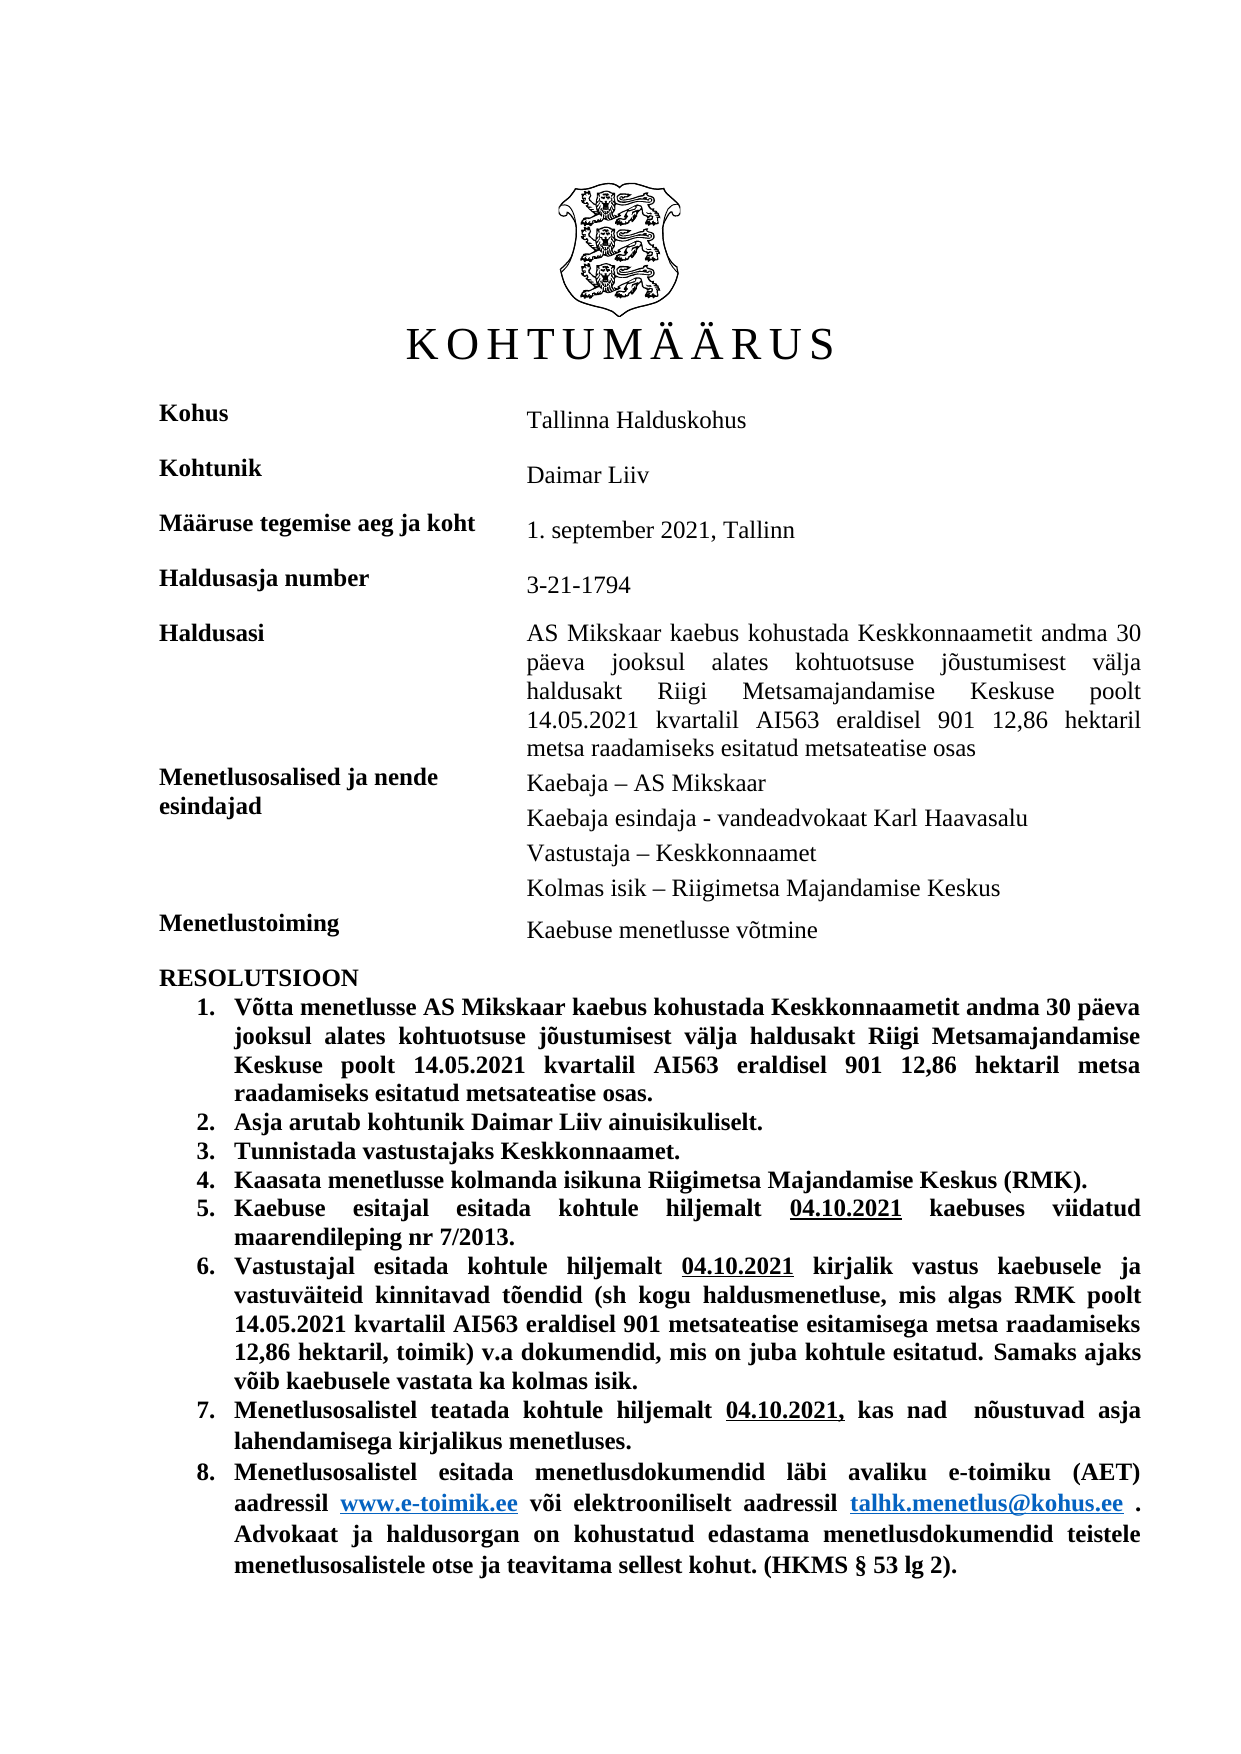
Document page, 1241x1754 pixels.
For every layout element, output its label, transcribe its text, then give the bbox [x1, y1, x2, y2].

table_cell Daimar Liiv [515, 454, 1153, 508]
table_cell Haldusasja number [148, 564, 515, 618]
table_cell AS Mikskaar kaebus kohustada Keskkonnaametit andma 30 päeva jooksul alates kohtuotsuse jõustumisest välja haldusakt Riigi Metsamajandamise Keskuse poolt 14.05.2021 kvartalil AI563 eraldisel 901 12,86 hektaril metsa raadamiseks esitatud metsateatise osas [515, 619, 1153, 762]
table_cell Menetlustoiming [148, 909, 515, 963]
table_cell Kohtunik [148, 454, 515, 508]
text KOHTUMÄÄRUS [148, 210, 1093, 370]
table_header Kohus [148, 399, 515, 453]
table_cell 1. september 2021, Tallinn [515, 509, 1153, 563]
table_cell Kaebuse menetlusse võtmine [515, 909, 1153, 963]
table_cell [148, 964, 1153, 1598]
table_cell Kaebaja – AS Mikskaar Kaebaja esindaja - vandeadvokaat Karl Haavasalu Vastustaja – Keskkonnaamet Kolmas isik – Riigimetsa Majandamise Keskus [515, 762, 1153, 908]
table_cell 3-21-1794 [515, 564, 1153, 618]
table_cell Haldusasi [148, 619, 515, 762]
table_cell Menetlusosalised ja nende esindajad [148, 762, 515, 908]
table_cell Määruse tegemise aeg ja koht [148, 509, 515, 563]
table_header Tallinna Halduskohus [515, 399, 1153, 453]
